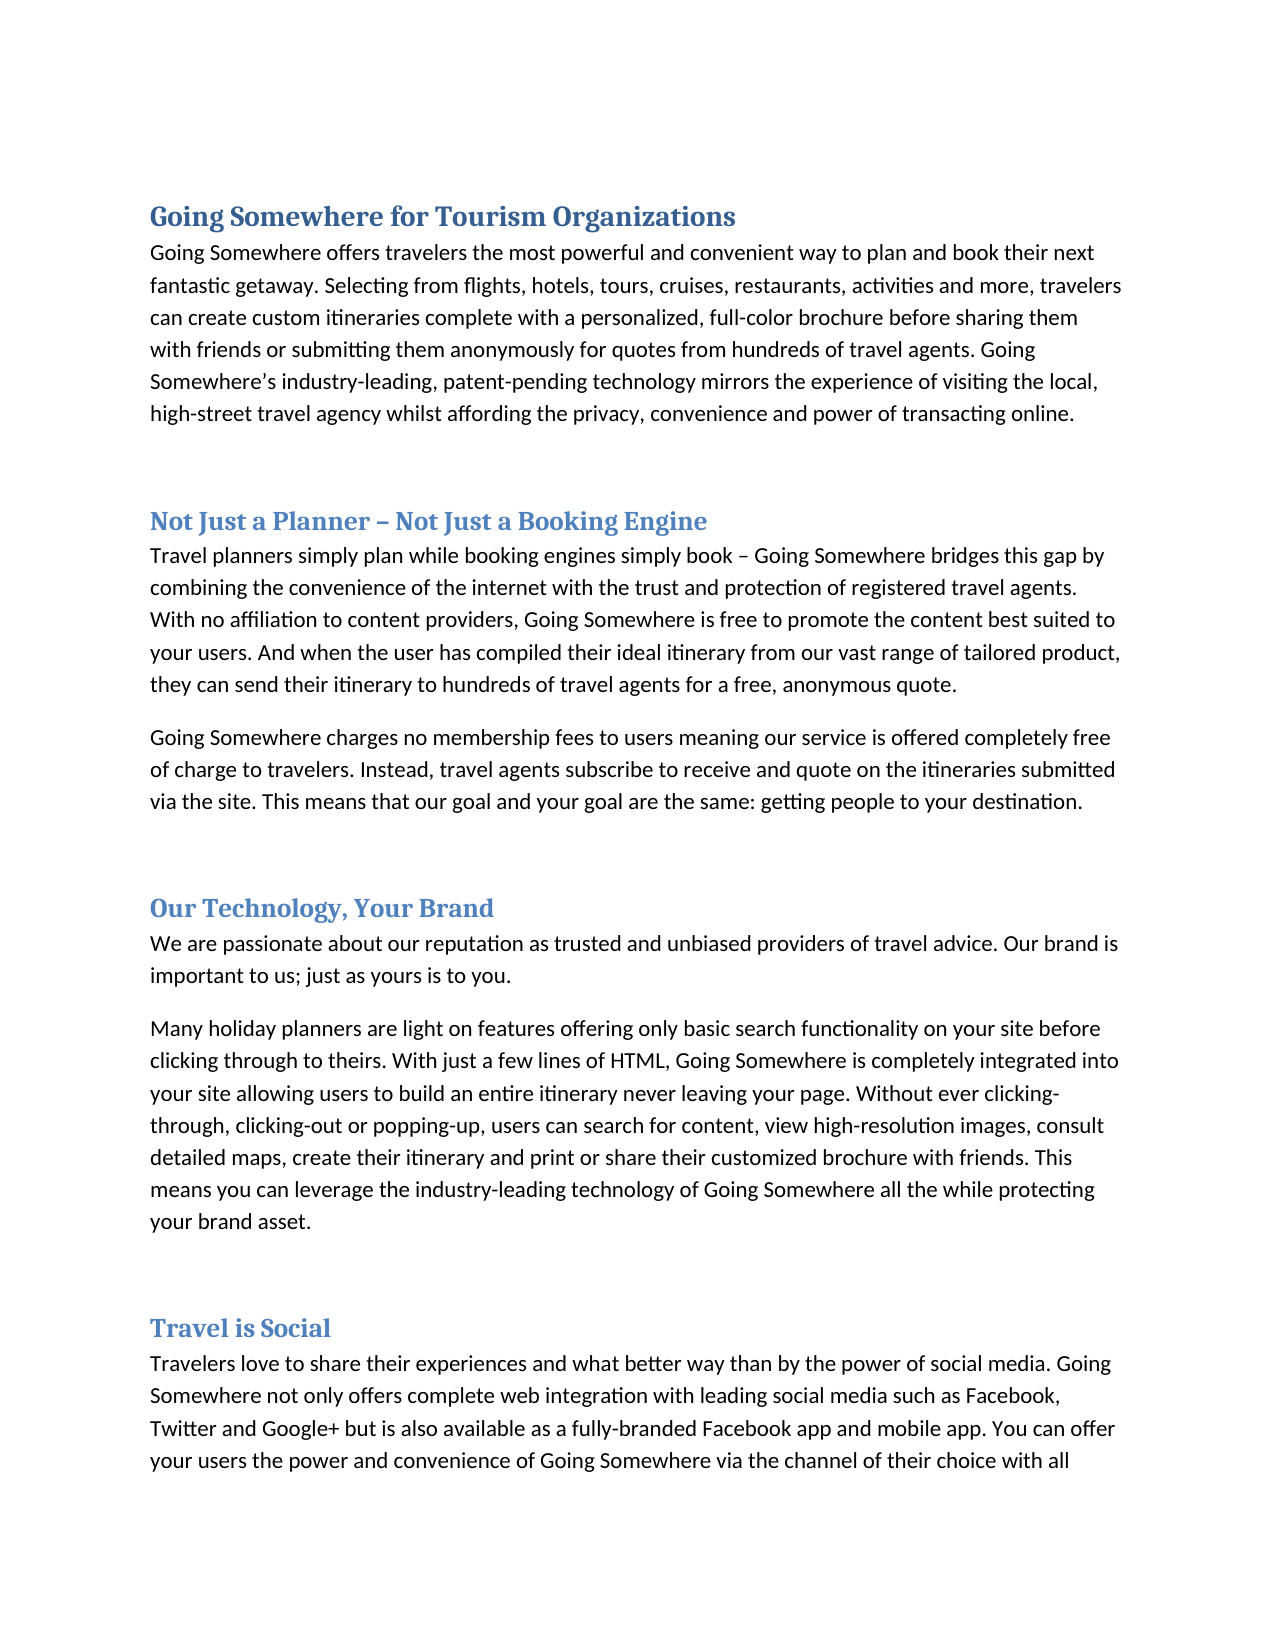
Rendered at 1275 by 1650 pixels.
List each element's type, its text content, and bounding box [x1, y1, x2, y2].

subtitle Not Just a Planner – Not Just a Booking Engine [150, 506, 1125, 537]
text We are passionate about our reputation as trusted and unbiased providers of travel advice. Our brand is important to us; just as yours is to you. [150, 929, 1125, 989]
subtitle Our Technology, Your Brand [150, 893, 1125, 924]
subtitle Travel is Social [150, 1313, 1125, 1345]
text Many holiday planners are light on features offering only basic search functionality on your site before clicking through to theirs. With just a few lines of HTML, Going Somewhere is completely integrated into your site allowing users to build an entire itinerary never leaving your page. Without ever clicking-through, clicking-out or popping-up, users can search for content, view high-resolution images, consult detailed maps, create their itinerary and print or share their customized brochure with friends. This means you can leverage the industry-leading technology of Going Somewhere all the while protecting your brand asset. [150, 1014, 1125, 1236]
text Going Somewhere charges no membership fees to users meaning our service is offered completely free of charge to travelers. Instead, travel agents subscribe to receive and quote on the itineraries submitted via the site. This means that our goal and your goal are the same: getting people to your destination. [150, 723, 1125, 815]
text Going Somewhere offers travelers the most powerful and convenient way to plan and book their next fantastic getaway. Selecting from flights, hotels, tours, cruises, restaurants, activities and more, travelers can create custom itineraries complete with a personalized, full-color brochure before sharing them with friends or submitting them anonymously for quotes from hundreds of travel agents. Going Somewhere’s industry-leading, patent-pending technology mirrors the experience of visiting the local, high-street travel agency whilst affording the privacy, convenience and power of transacting online. [150, 238, 1125, 427]
subtitle Going Somewhere for Tourism Organizations [150, 200, 1125, 233]
text Travel planners simply plan while booking engines simply book – Going Somewhere bridges this gap by combining the convenience of the internet with the trust and protection of registered travel agents. With no affiliation to content providers, Going Somewhere is free to promote the content best suited to your users. And when the user has compiled their ideal itinerary from our vast range of tailored product, they can send their itinerary to hundreds of travel agents for a free, anonymous quote. [150, 541, 1125, 698]
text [150, 1349, 1125, 1474]
